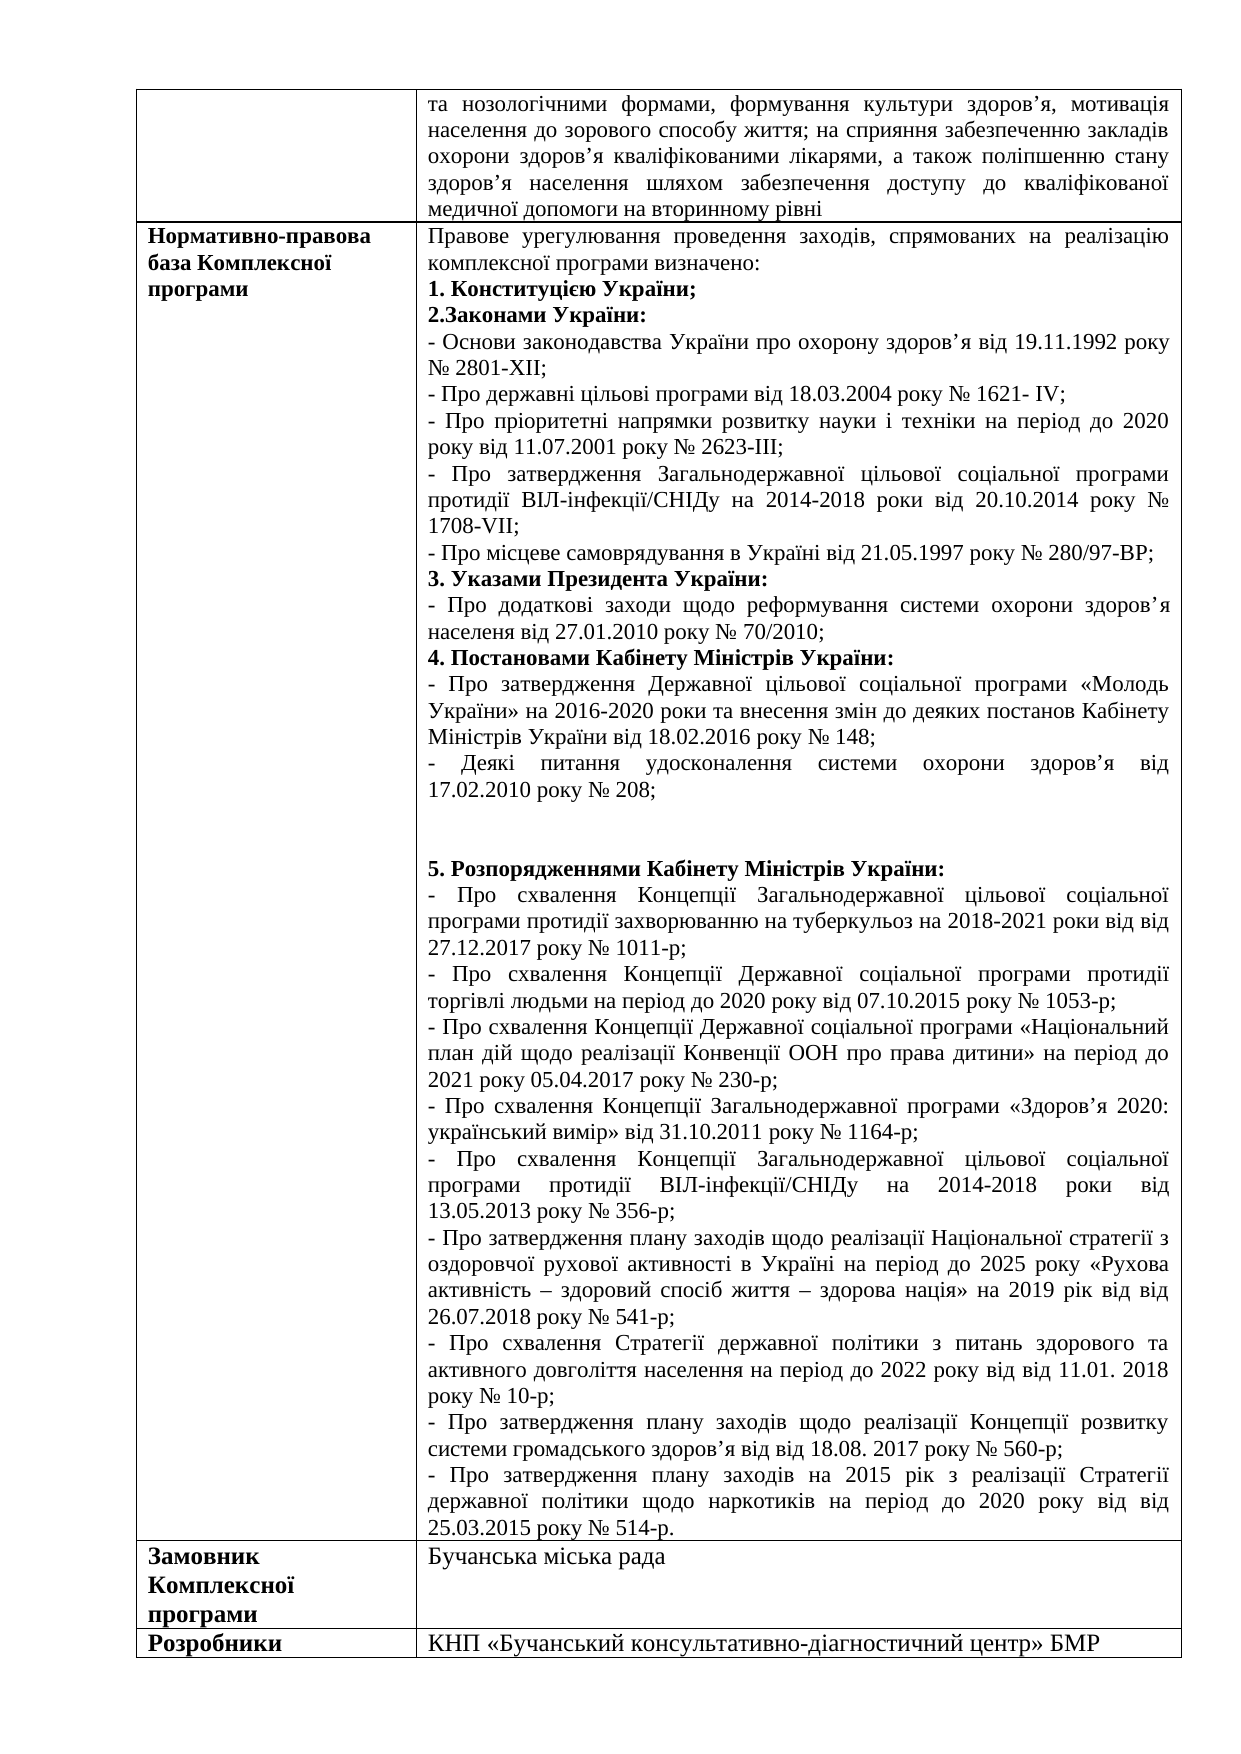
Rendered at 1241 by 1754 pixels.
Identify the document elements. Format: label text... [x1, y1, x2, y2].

table_cell Бучанська міська рада [417, 1541, 1181, 1627]
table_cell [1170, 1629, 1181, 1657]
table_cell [137, 1629, 416, 1657]
table_cell Правове урегулювання проведення заходів, спрямованих на реалізацію комплексної програми визначено: 1. Конституцією України; 2.Законами України: - Основи законодавства України про охорону здоров’я від 19.11.1992 року № 2801-XII; - Про державні цільові програми від 18.03.2004 року № 1621- IV; - Про пріоритетні напрямки розвитку науки і техніки на період до 2020 року від 11.07.2001 року № 2623-ІІІ; - Про затвердження Загальнодержавної цільової соціальної програми протидії ВІЛ-інфекції/СНІДу на 2014-2018 роки від 20.10.2014 року № 1708-VII; - Про місцеве самоврядування в Україні від 21.05.1997 року № 280/97-ВР; 3. Указами Президента України: - Про додаткові заходи щодо реформування системи охорони здоров’я населеня від 27.01.2010 року № 70/2010; 4. Постановами Кабінету Міністрів України: - Про затвердження Державної цільової соціальної програми «Молодь України» на 2016-2020 роки та внесення змін до деяких постанов Кабінету Міністрів України від 18.02.2016 року № 148; - Деякі питання удосконалення системи охорони здоров’я від 17.02.2010 року № 208; 5. Розпорядженнями Кабінету Міністрів України: - Про схвалення Концепції Загальнодержавної цільової соціальної програми протидії захворюванню на туберкульоз на 2018-2021 роки від від 27.12.2017 року № 1011-р; - Про схвалення Концепції Державної соціальної програми протидії торгівлі людьми на період до 2020 року від 07.10.2015 року № 1053-р; - Про схвалення Концепції Державної соціальної програми «Національний план дій щодо реалізації Конвенції ООН про права дитини» на період до 2021 року 05.04.2017 року № 230-р; - Про схвалення Концепції Загальнодержавної програми «Здоров’я 2020: український вимір» від 31.10.2011 року № 1164-р; - Про схвалення Концепції Загальнодержавної цільової соціальної програми протидії ВІЛ-інфекції/СНІДу на 2014-2018 роки від 13.05.2013 року № 356-р; - Про затвердження плану заходів щодо реалізації Національної стратегії з оздоровчої рухової активності в Україні на період до 2025 року «Рухова активність – здоровий спосіб життя – здорова нація» на 2019 рік від від 26.07.2018 року № 541-р; - Про схвалення Стратегії державної політики з питань здорового та активного довголіття населення на період до 2022 року від від 11.01. 2018 року № 10-р; - Про затвердження плану заходів щодо реалізації Концепції розвитку системи громадського здоров’я від від 18.08. 2017 року № 560-р; - Про затвердження плану заходів на 2015 рік з реалізації Стратегії державної політики щодо наркотиків на період до 2020 року від від 25.03.2015 року № 514-р. [417, 223, 1181, 1540]
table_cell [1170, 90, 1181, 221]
table_cell Нормативно-правова база Комплексної програми [137, 223, 416, 1540]
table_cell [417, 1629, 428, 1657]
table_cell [137, 90, 416, 221]
table_cell Замовник Комплексної програми [137, 1541, 416, 1627]
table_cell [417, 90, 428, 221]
